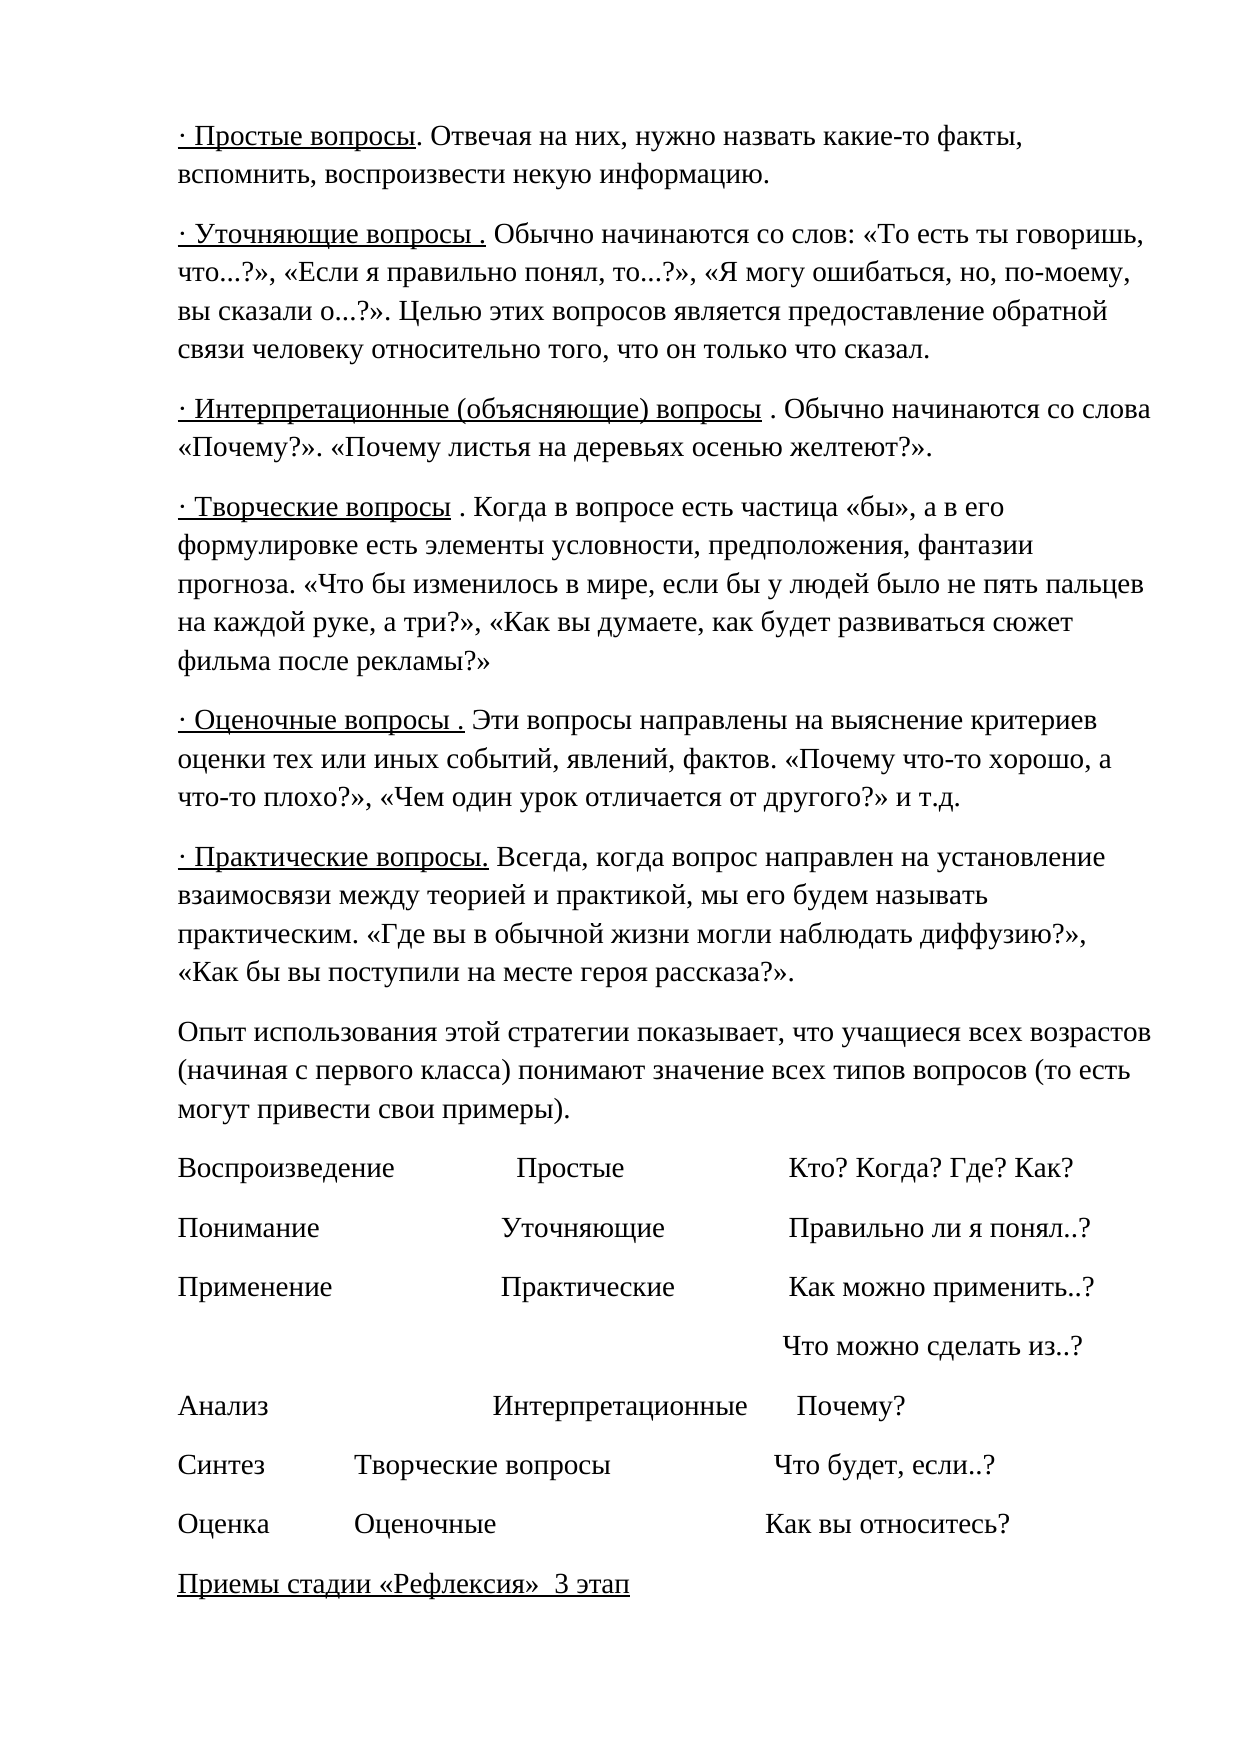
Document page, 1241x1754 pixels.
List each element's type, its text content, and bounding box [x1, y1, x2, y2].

text Синтез Творческие вопросы Что будет, если..? [177, 1447, 1152, 1481]
text Приемы стадии «Рефлексия» 3 этап [177, 1566, 1152, 1599]
text · Творческие вопросы . Когда в вопросе есть частица «бы», а в его формулировке есть элементы условности, предположения, фантазии прогноза. «Что бы изменилось в мире, если бы у людей было не пять пальцев на каждой руке, а три?», «Как вы думаете, как будет развиваться сюжет фильма после рекламы?» [177, 489, 1152, 677]
text Применение Практические Как можно применить..? [177, 1269, 1152, 1303]
text · Простые вопросы. Отвечая на них, нужно назвать какие-то факты, вспомнить, воспроизвести некую информацию. [177, 118, 1152, 190]
text Воспроизведение Простые Кто? Когда? Где? Как? [177, 1150, 1152, 1184]
text · Интерпретационные (объясняющие) вопросы . Обычно начинаются со слова «Почему?». «Почему листья на деревьях осенью желтеют?». [177, 391, 1152, 463]
text · Оценочные вопросы . Эти вопросы направлены на выяснение критериев оценки тех или иных событий, явлений, фактов. «Почему что-то хорошо, а что-то плохо?», «Чем один урок отличается от другого?» и т.д. [177, 702, 1152, 813]
text Опыт использования этой стратегии показывает, что учащиеся всех возрастов (начиная с первого класса) понимают значение всех типов вопросов (то есть могут привести свои примеры). [177, 1014, 1152, 1124]
text Понимание Уточняющие Правильно ли я понял..? [177, 1210, 1152, 1243]
text Оценка Оценочные Как вы относитесь? [177, 1507, 1152, 1540]
text · Практические вопросы. Всегда, когда вопрос направлен на установление взаимосвязи между теорией и практикой, мы его будем называть практическим. «Где вы в обычной жизни могли наблюдать диффузию?», «Как бы вы поступили на месте героя рассказа?». [177, 839, 1152, 988]
text · Уточняющие вопросы . Обычно начинаются со слов: «То есть ты говоришь, что...?», «Если я правильно понял, то...?», «Я могу ошибаться, но, по-моему, вы сказали о...?». Целью этих вопросов является предоставление обратной связи человеку относительно того, что он только что сказал. [177, 216, 1152, 365]
text Анализ Интерпретационные Почему? [177, 1388, 1152, 1421]
text Что можно сделать из..? [177, 1328, 1152, 1362]
